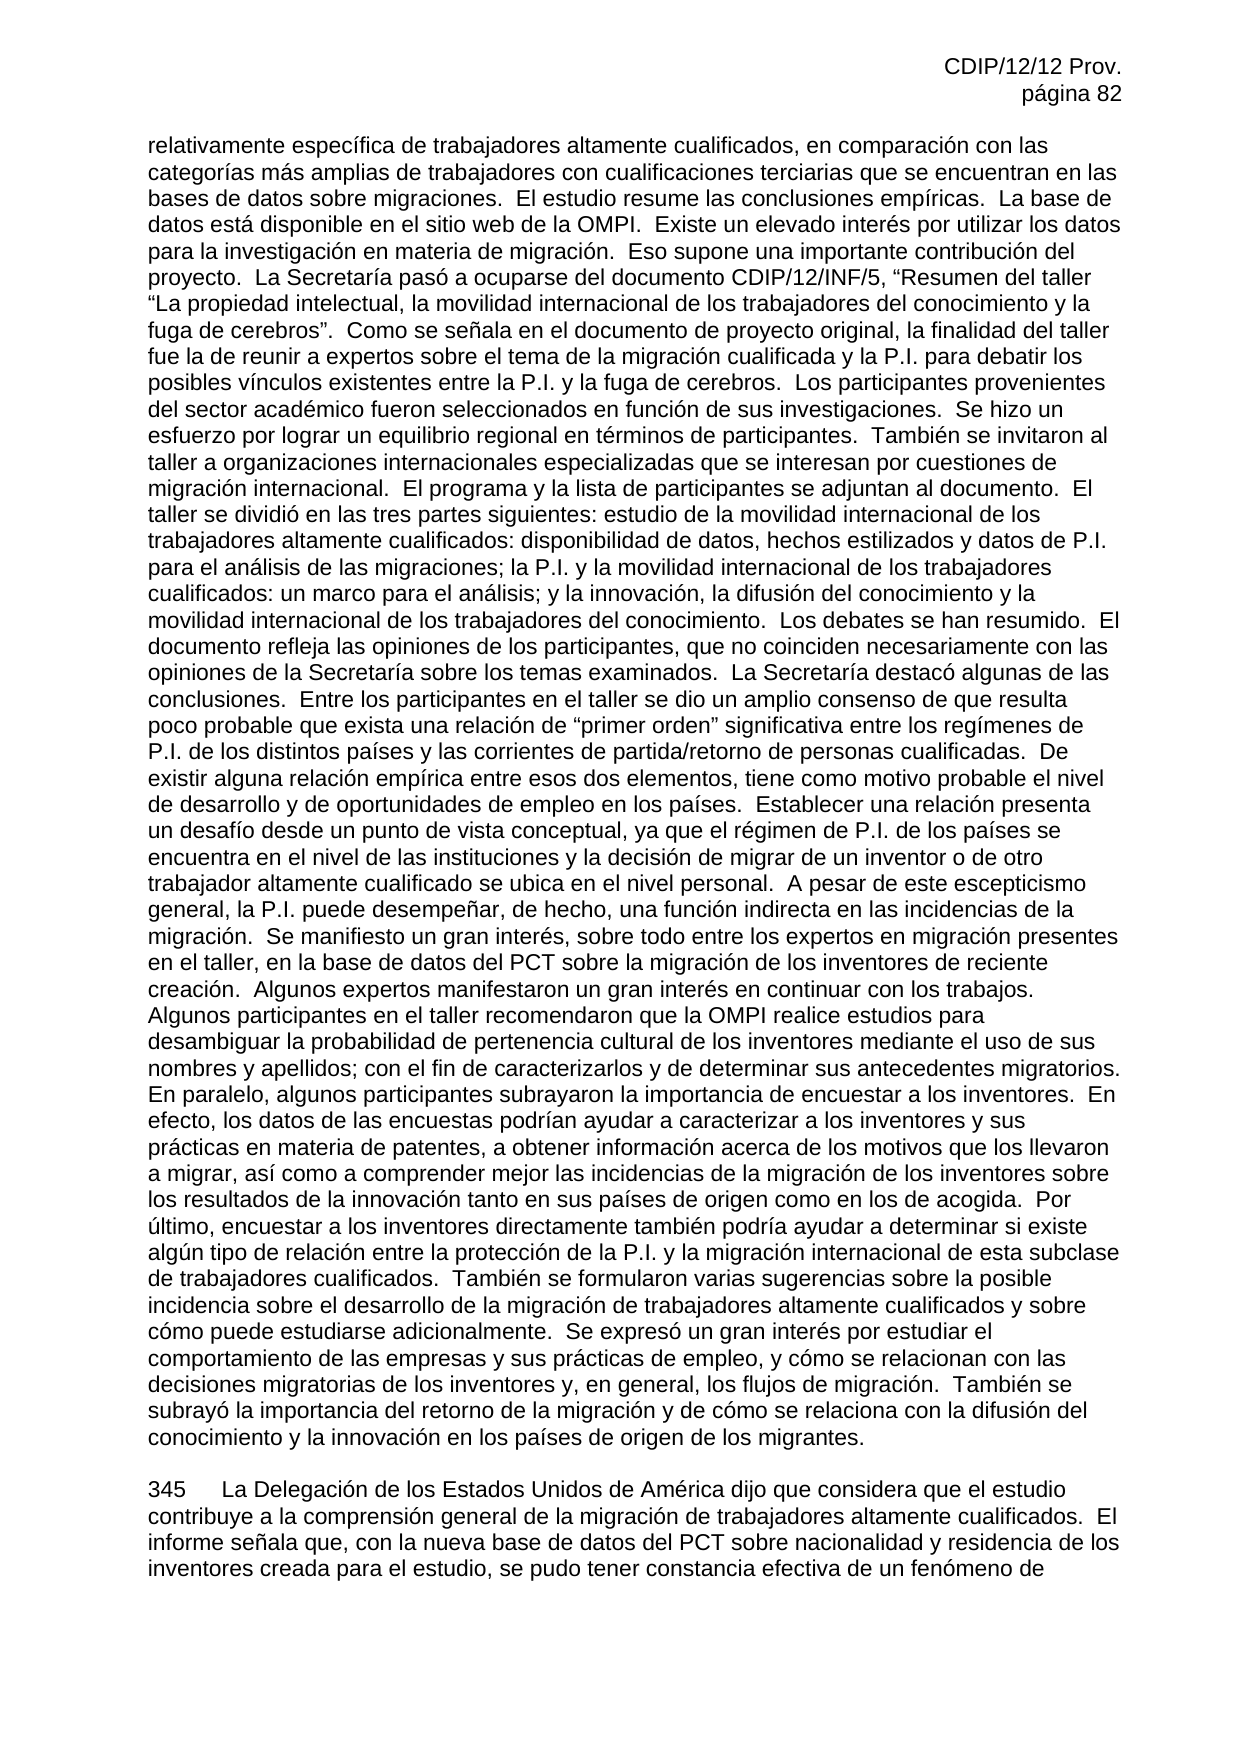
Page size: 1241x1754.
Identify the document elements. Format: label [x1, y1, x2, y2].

text [148, 1476, 1122, 1582]
text [148, 132, 1122, 1450]
